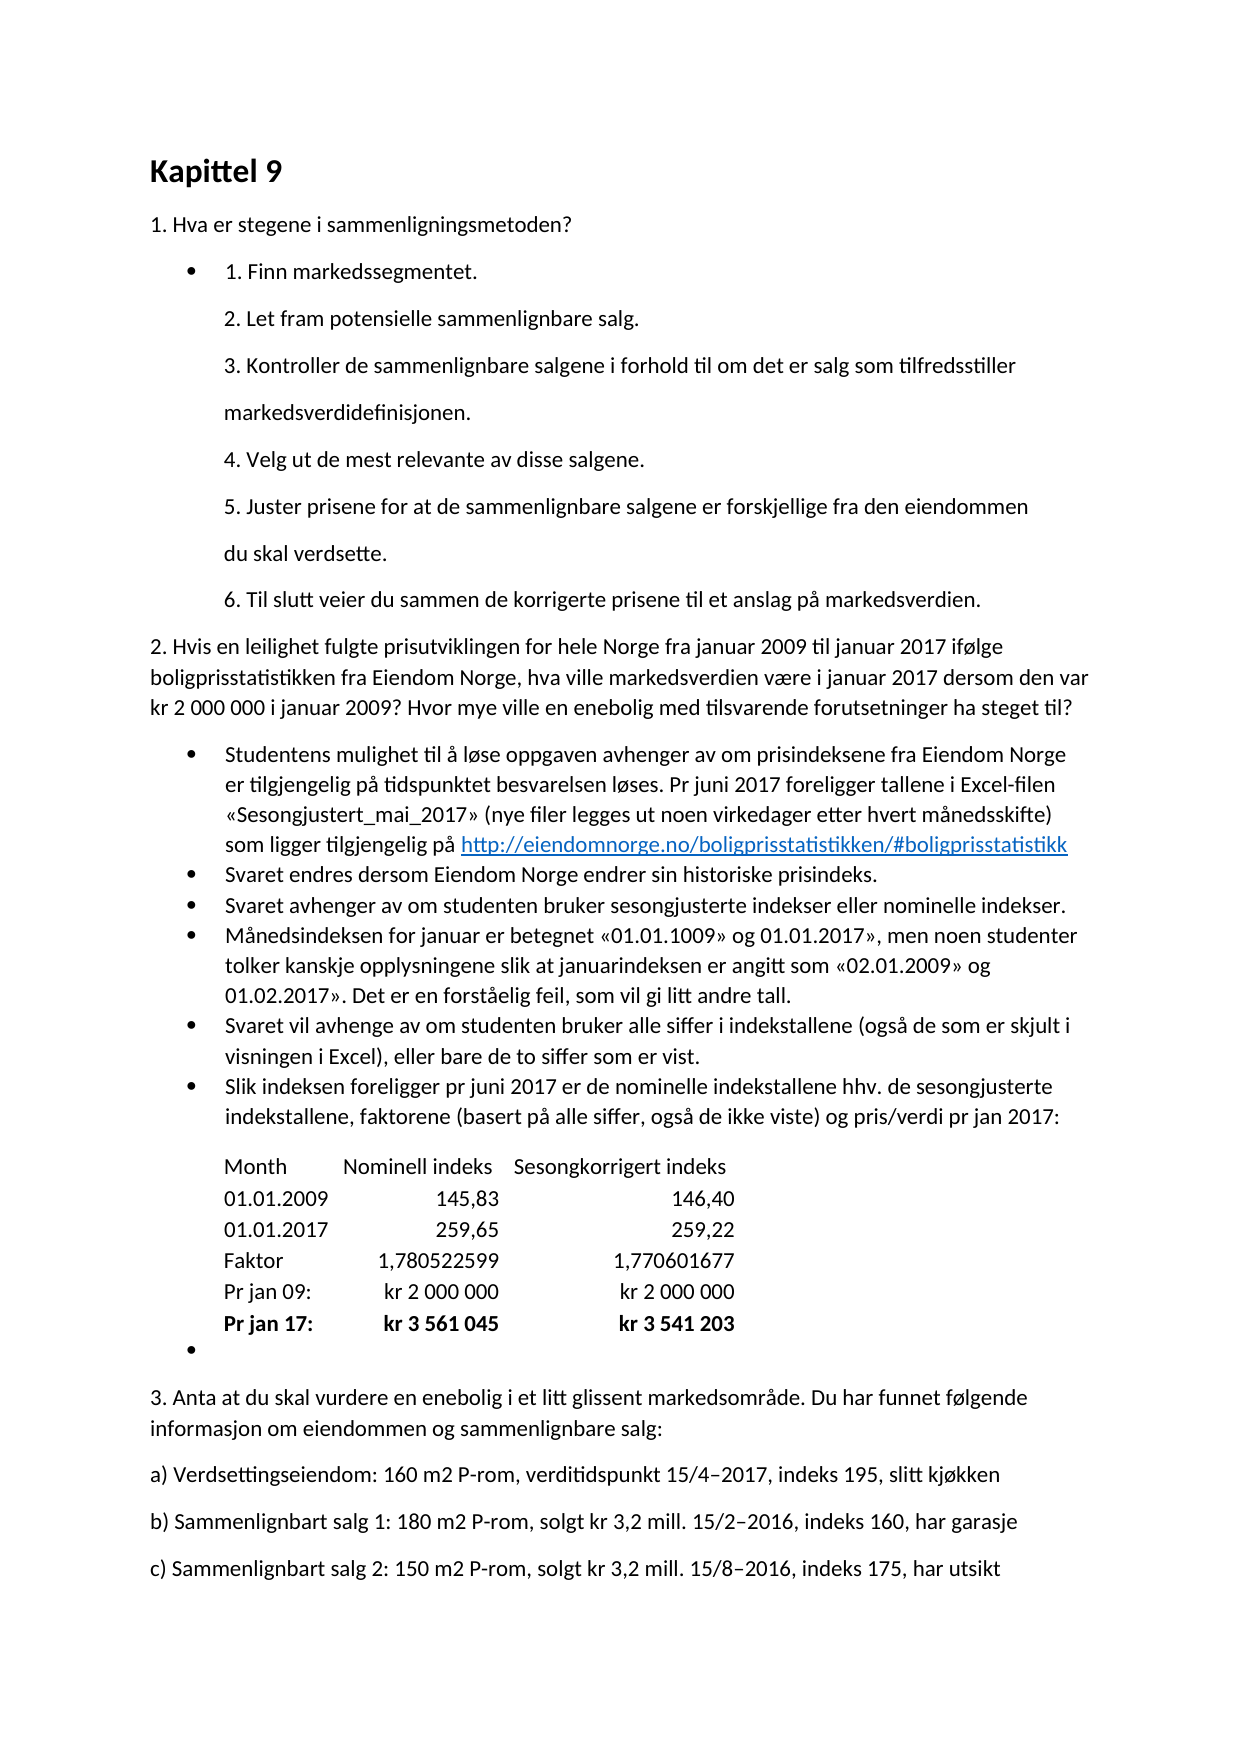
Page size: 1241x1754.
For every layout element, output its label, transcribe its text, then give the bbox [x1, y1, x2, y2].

table_cell 1,770601677 [506, 1243, 742, 1274]
text 1. Hva er stegene i sammenligningsmetoden? [150, 211, 1090, 239]
table_cell 146,40 [506, 1180, 742, 1212]
list Svaret endres dersom Eiendom Norge endrer sin historiske prisindeks. [187, 861, 1090, 889]
table_cell Pr jan 17: [216, 1305, 336, 1337]
table_cell Pr jan 09: [216, 1274, 336, 1305]
table_cell 01.01.2009 [216, 1180, 336, 1212]
text 4. Velg ut de mest relevante av disse salgene. [224, 445, 1090, 473]
text 6. Til slutt veier du sammen de korrigerte prisene til et anslag på markedsverdien. [224, 586, 1090, 614]
table_header Sesongkorrigert indeks [506, 1149, 742, 1180]
text 3. Anta at du skal vurdere en enebolig i et litt glissent markedsområde. Du har funnet følgende informasjon om eiendommen og sammenlignbare salg: [150, 1383, 1090, 1442]
table_cell 259,22 [506, 1212, 742, 1243]
list Svaret vil avhenge av om studenten bruker alle siffer i indekstallene (også de som er skjult i visningen i Excel), eller bare de to siffer som er vist. [187, 1012, 1090, 1070]
list Studentens mulighet til å løse oppgaven avhenger av om prisindeksene fra Eiendom Norge er tilgjengelig på tidspunktet besvarelsen løses. Pr juni 2017 foreligger tallene i Excel-filen «Sesongjustert_mai_2017» (nye filer legges ut noen virkedager etter hvert månedsskifte) som ligger tilgjengelig på http://eiendomnorge.no/boligprisstatistikken/#boligprisstatistikk [187, 740, 1090, 858]
table_cell kr 3 541 203 [506, 1305, 742, 1337]
text b) Sammenlignbart salg 1: 180 m2 P-rom, solgt kr 3,2 mill. 15/2–2016, indeks 160, har garasje [150, 1507, 1090, 1536]
text markedsverdidefinisjonen. [224, 398, 1090, 426]
table_cell 145,83 [336, 1180, 506, 1212]
table_cell kr 3 561 045 [336, 1305, 506, 1337]
table_header Month [216, 1149, 336, 1180]
text c) Sammenlignbart salg 2: 150 m2 P-rom, solgt kr 3,2 mill. 15/8–2016, indeks 175, har utsikt [150, 1554, 1090, 1582]
text a) Verdsettingseiendom: 160 m2 P-rom, verditidspunkt 15/4–2017, indeks 195, slitt kjøkken [150, 1461, 1090, 1489]
text 5. Juster prisene for at de sammenlignbare salgene er forskjellige fra den eiendommen [224, 492, 1090, 520]
table_cell kr 2 000 000 [336, 1274, 506, 1305]
list Svaret avhenger av om studenten bruker sesongjusterte indekser eller nominelle indekser. [187, 891, 1090, 919]
text du skal verdsette. [224, 539, 1090, 567]
table_cell kr 2 000 000 [506, 1274, 742, 1305]
table_cell Faktor [216, 1243, 336, 1274]
table_header Nominell indeks [336, 1149, 506, 1180]
text 2. Hvis en leilighet fulgte prisutviklingen for hele Norge fra januar 2009 til januar 2017 ifølge boligprisstatistikken fra Eiendom Norge, hva ville markedsverdien være i januar 2017 dersom den var kr 2 000 000 i januar 2009? Hvor mye ville en enebolig med tilsvarende forutsetninger ha steget til? [150, 632, 1090, 721]
text Kapittel 9 [150, 150, 1090, 191]
table_cell 1,780522599 [336, 1243, 506, 1274]
table_cell 259,65 [336, 1212, 506, 1243]
list Slik indeksen foreligger pr juni 2017 er de nominelle indekstallene hhv. de sesongjusterte indekstallene, faktorene (basert på alle siffer, også de ikke viste) og pris/verdi pr jan 2017: [187, 1072, 1090, 1130]
list 1. Finn markedssegmentet. [187, 257, 1090, 286]
text 2. Let fram potensielle sammenlignbare salg. [224, 304, 1090, 332]
list Månedsindeksen for januar er betegnet «01.01.1009» og 01.01.2017», men noen studenter tolker kanskje opplysningene slik at januarindeksen er angitt som «02.01.2009» og 01.02.2017». Det er en forståelig feil, som vil gi litt andre tall. [187, 921, 1090, 1009]
text 3. Kontroller de sammenlignbare salgene i forhold til om det er salg som tilfredsstiller [224, 351, 1090, 379]
table_cell 01.01.2017 [216, 1212, 336, 1243]
